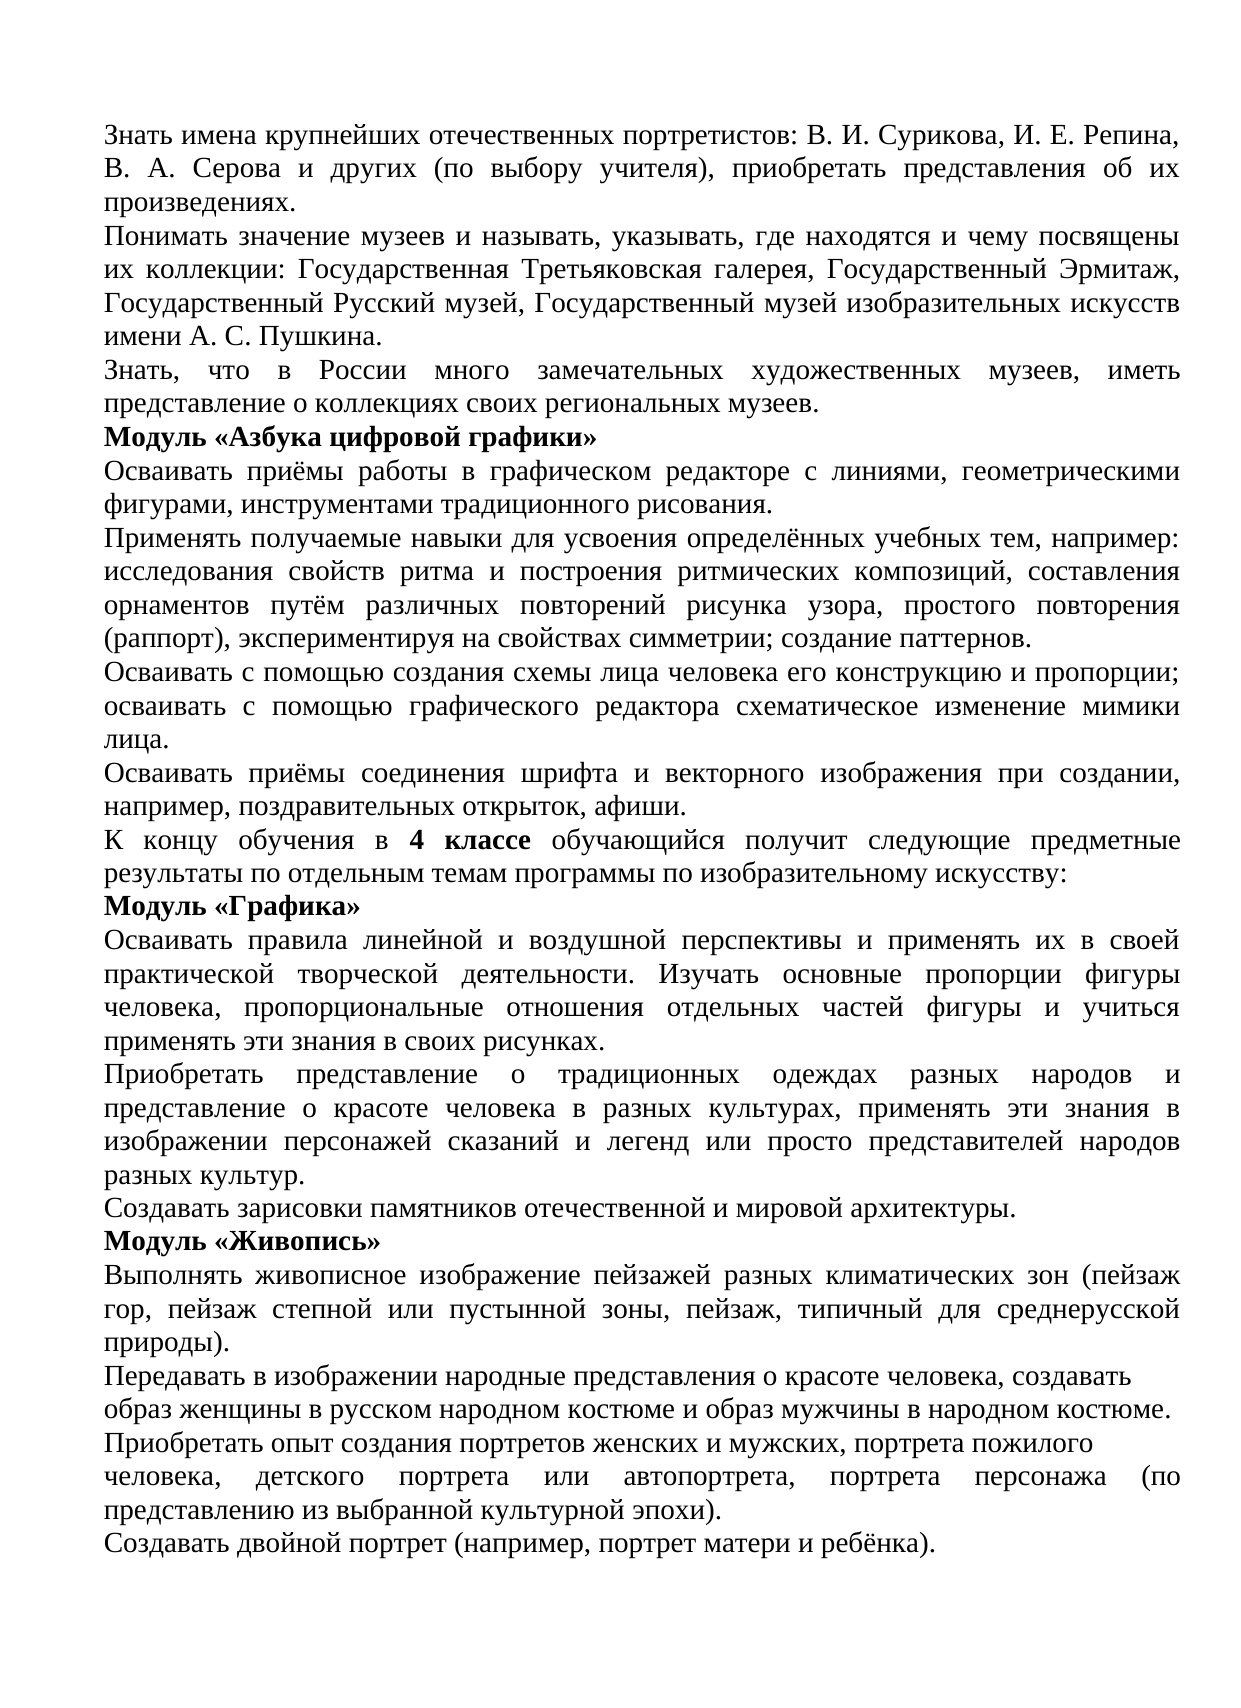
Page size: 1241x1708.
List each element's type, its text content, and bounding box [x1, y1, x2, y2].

subtitle Модуль «Живопись» [103, 1224, 1207, 1257]
text Осваивать правила линейной и воздушной перспективы и применять их в своей практической творческой деятельности. Изучать основные пропорции фигуры человека, пропорциональные отношения отдельных частей фигуры и учиться применять эти знания в своих рисунках. [103, 922, 1181, 1056]
text Осваивать приёмы соединения шрифта и векторного изображения при создании, например, поздравительных открыток, афиши. [103, 755, 1181, 822]
text Знать имена крупнейших отечественных портретистов: В. И. Сурикова, И. Е. Репина, В. А. Серова и других (по выбору учителя), приобретать представления об их произведениях. [103, 117, 1181, 218]
text Осваивать приёмы работы в графическом редакторе с линиями, геометрическими фигурами, инструментами традиционного рисования. [103, 453, 1181, 520]
text К концу обучения в 4 классе обучающийся получит следующие предметные результаты по отдельным темам программы по изобразительному искусству: [103, 822, 1182, 889]
text Знать, что в России много замечательных художественных музеев, иметь представление о коллекциях своих региональных музеев. [103, 352, 1181, 419]
text Осваивать с помощью создания схемы лица человека его конструкцию и пропорции; осваивать с помощью графического редактора схематическое изменение мимики лица. [103, 654, 1181, 755]
text Приобретать представление о традиционных одеждах разных народов и представление о красоте человека в разных культурах, применять эти знания в изображении персонажей сказаний и легенд или просто представителей народов разных культур. [103, 1056, 1181, 1191]
text Понимать значение музеев и называть, указывать, где находятся и чему посвящены их коллекции: Государственная Третьяковская галерея, Государственный Эрмитаж, Государственный Русский музей, Государственный музей изобразительных искусств имени А. С. Пушкина. [103, 218, 1181, 352]
text Создавать зарисовки памятников отечественной и мировой архитектуры. [103, 1191, 1207, 1224]
text Передавать в изображении народные представления о красоте человека, создавать образ женщины в русском народном костюме и образ мужчины в народном костюме. Приобретать опыт создания портретов женских и мужских, портрета пожилого человека, детского портрета или автопортрета, портрета персонажа (по представлению из выбранной культурной эпохи). [103, 1358, 1182, 1526]
subtitle Модуль «Графика» [103, 889, 1207, 922]
text Выполнять живописное изображение пейзажей разных климатических зон (пейзаж гор, пейзаж степной или пустынной зоны, пейзаж, типичный для среднерусской природы). [103, 1257, 1181, 1358]
text Создавать двойной портрет (например, портрет матери и ребёнка). [103, 1526, 1207, 1559]
subtitle Модуль «Азбука цифровой графики» [103, 419, 1207, 453]
text Применять получаемые навыки для усвоения определённых учебных тем, например: исследования свойств ритма и построения ритмических композиций, составления орнаментов путём различных повторений рисунка узора, простого повторения (раппорт), экспериментируя на свойствах симметрии; создание паттернов. [103, 520, 1181, 654]
